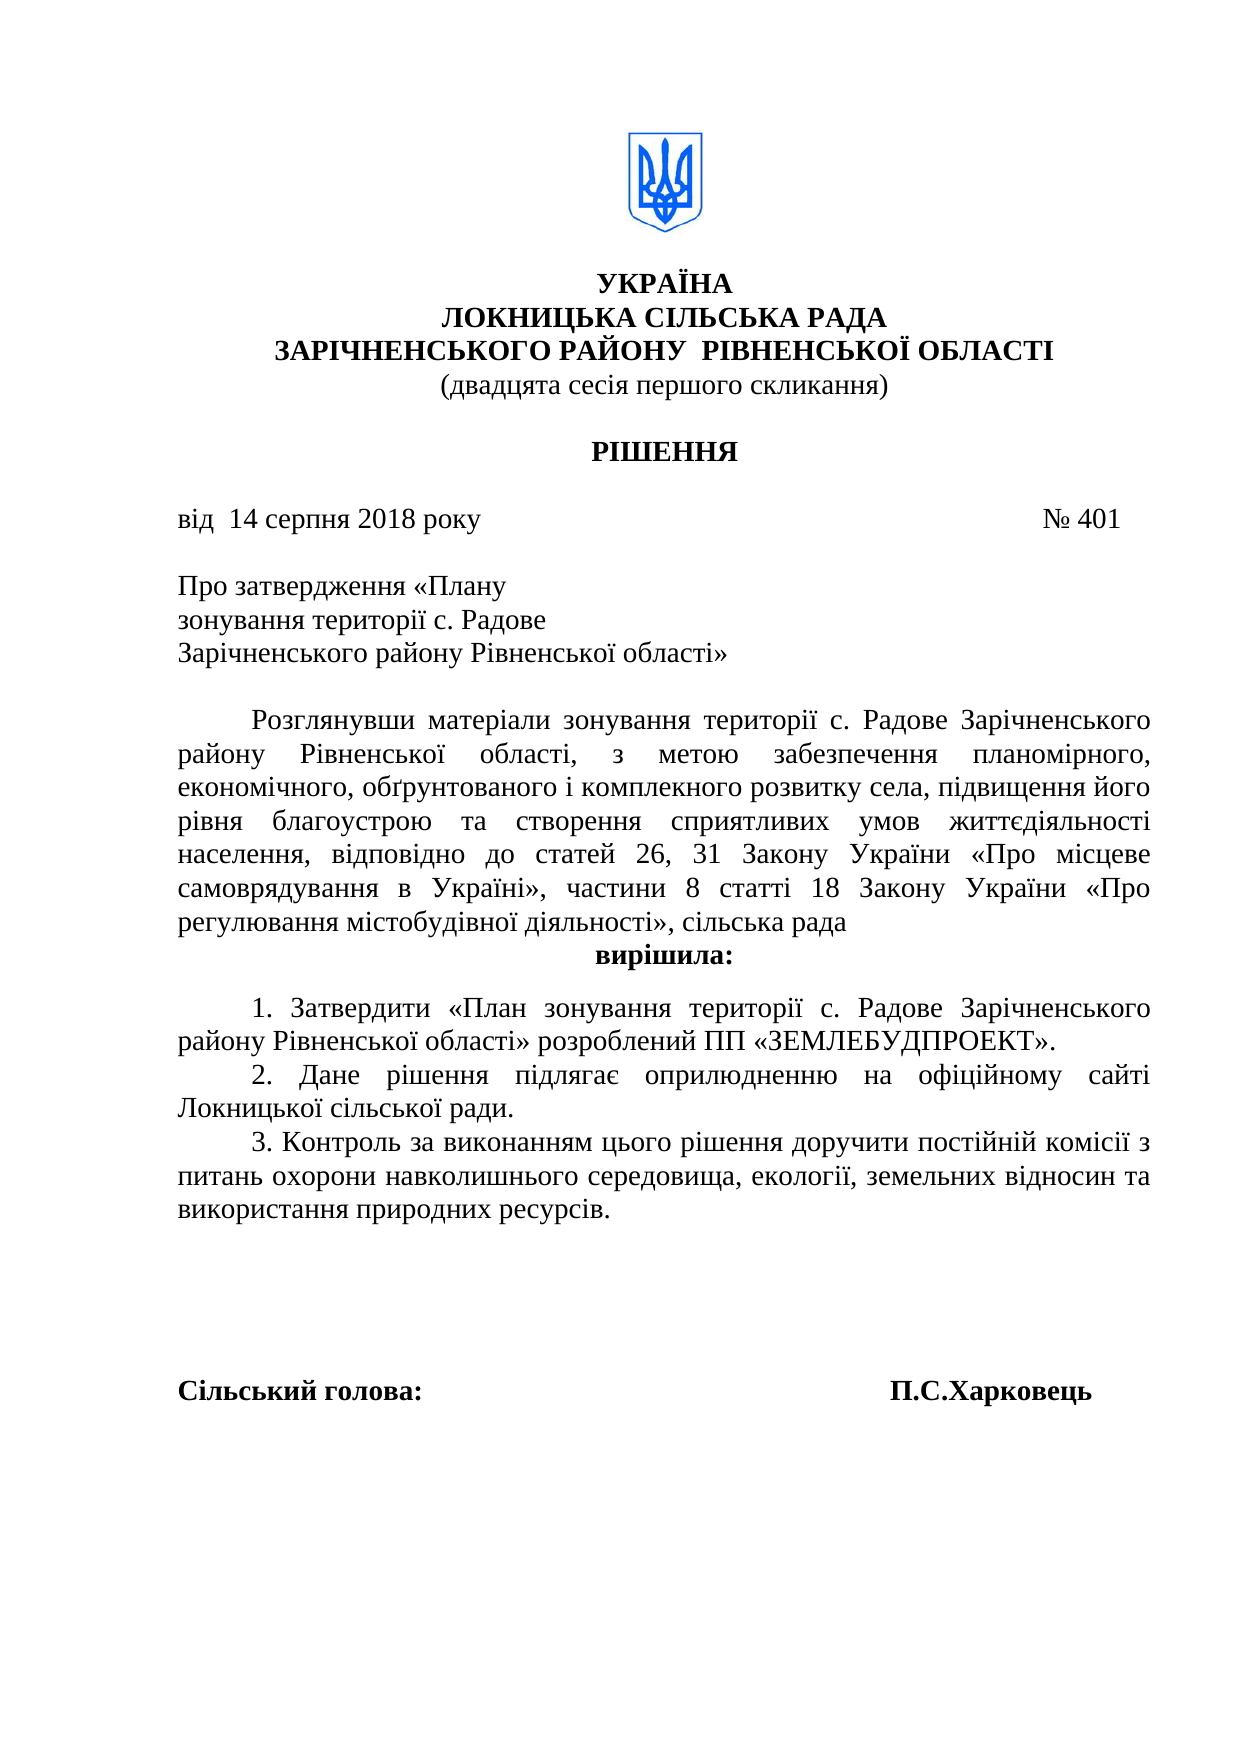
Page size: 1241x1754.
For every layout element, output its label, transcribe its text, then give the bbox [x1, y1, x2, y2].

text Зарічненського району Рівненської області» [177, 635, 1152, 669]
text ЛОКНИЦЬКА СІЛЬСЬКА РАДА [177, 300, 1152, 333]
text вирішила: [177, 937, 1152, 971]
text Про затвердження «Плану [177, 568, 1152, 602]
picture [625, 129, 704, 233]
text від 14 серпня 2018 року № 401 [177, 501, 1152, 535]
text ЗАРІЧНЕНСЬКОГО РАЙОНУ РІВНЕНСЬКОЇ ОБЛАСТІ [177, 333, 1152, 367]
text РІШЕННЯ [177, 434, 1152, 468]
text (двадцята сесія першого скликання) [177, 367, 1152, 401]
text Розглянувши матеріали зонування території с. Радове Зарічненського району Рівненської області, з метою забезпечення планомірного, економічного, обґрунтованого і комплекного розвитку села, підвищення його рівня благоустрою та створення сприятливих умов життєдіяльності населення, відповідно до статей 26, 31 Закону України «Про місцеве самоврядування в Україні», частини 8 статті 18 Закону України «Про регулювання містобудівної діяльності», сільська рада [177, 702, 1152, 937]
text 3. Контроль за виконанням цього рішення доручити постійній комісії з питань охорони навколишнього середовища, екології, земельних відносин та використання природних ресурсів. [177, 1124, 1152, 1225]
text УКРАЇНА [177, 266, 1152, 300]
text 2. Дане рішення підлягає оприлюдненню на офіційному сайті Локницької сільської ради. [177, 1057, 1152, 1124]
text Сільський голова: П.С.Харковець [177, 1373, 1152, 1407]
text 1. Затвердити «План зонування території с. Радове Зарічненського району Рівненської області» розроблений ПП «ЗЕМЛЕБУДПРОЕКТ». [177, 990, 1152, 1057]
text зонування території с. Радове [177, 602, 1152, 635]
